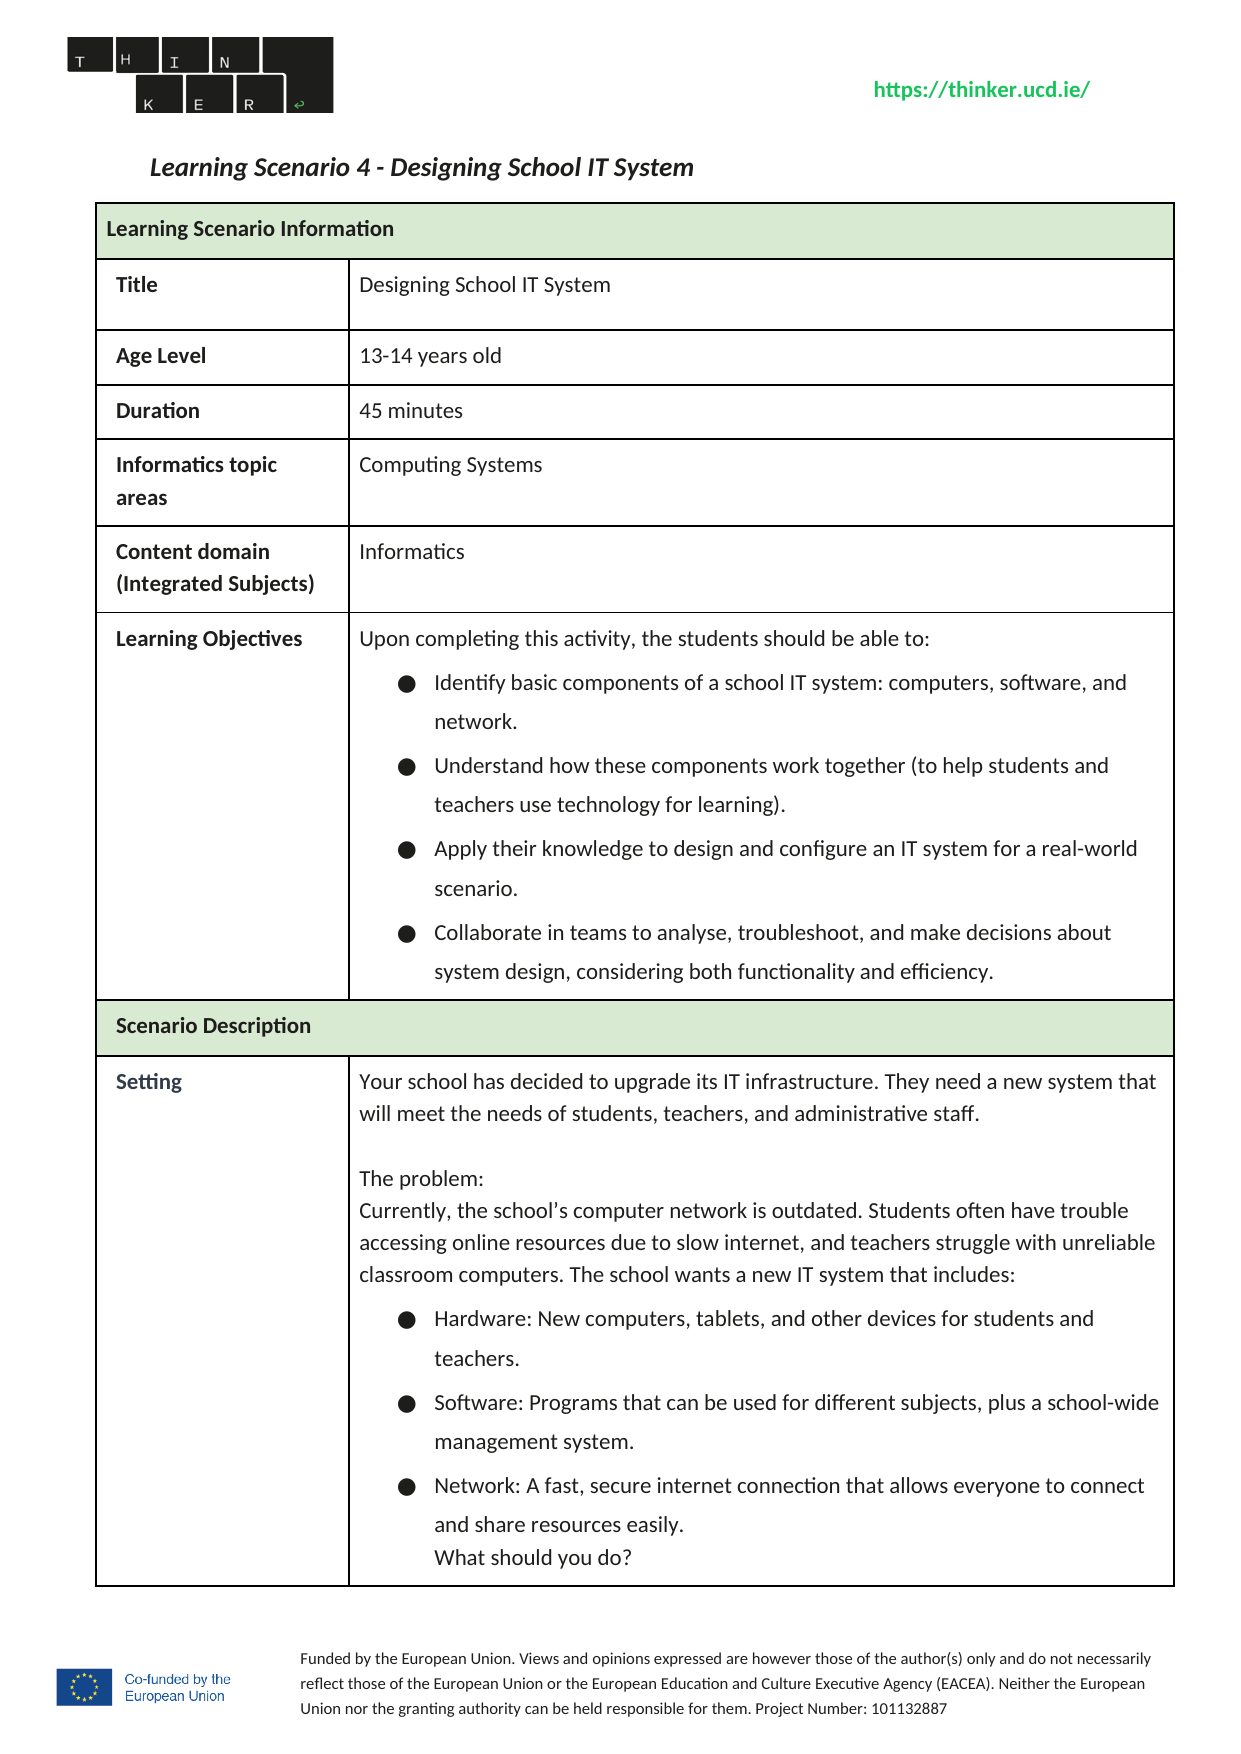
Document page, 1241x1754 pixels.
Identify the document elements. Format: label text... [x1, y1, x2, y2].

table_cell 13-14 years old [350, 331, 1173, 384]
picture [44, 1646, 260, 1730]
table_cell Content domain (Integrated Subjects) [97, 527, 348, 612]
table_cell Learning Objectives [97, 613, 348, 999]
table_cell 45 minutes [350, 386, 1173, 438]
table_cell Age Level [97, 331, 348, 384]
picture [67, 37, 338, 113]
table_header Learning Scenario Information [97, 204, 1173, 258]
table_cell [350, 1057, 1173, 1585]
subtitle Learning Scenario 4 - Designing School IT System [150, 150, 1090, 183]
table_cell Computing Systems [350, 440, 1173, 525]
table_cell Designing School IT System [350, 260, 1173, 329]
table_cell Informatics [350, 527, 1173, 612]
table_cell Scenario Description [97, 1001, 1173, 1055]
table_cell Upon completing this activity, the students should be able to: Identify basic components of a school IT system: computers, software, and network. Understand how these components work together (to help students and teachers use technology for learning). Apply their knowledge to design and configure an IT system for a real-world scenario. Collaborate in teams to analyse, troubleshoot, and make decisions about system design, considering both functionality and efficiency. [350, 613, 1173, 999]
table_cell Title [97, 260, 348, 329]
table_cell Informatics topic areas [97, 440, 348, 525]
table_cell Setting [97, 1057, 348, 1585]
table_cell Duration [97, 386, 348, 438]
